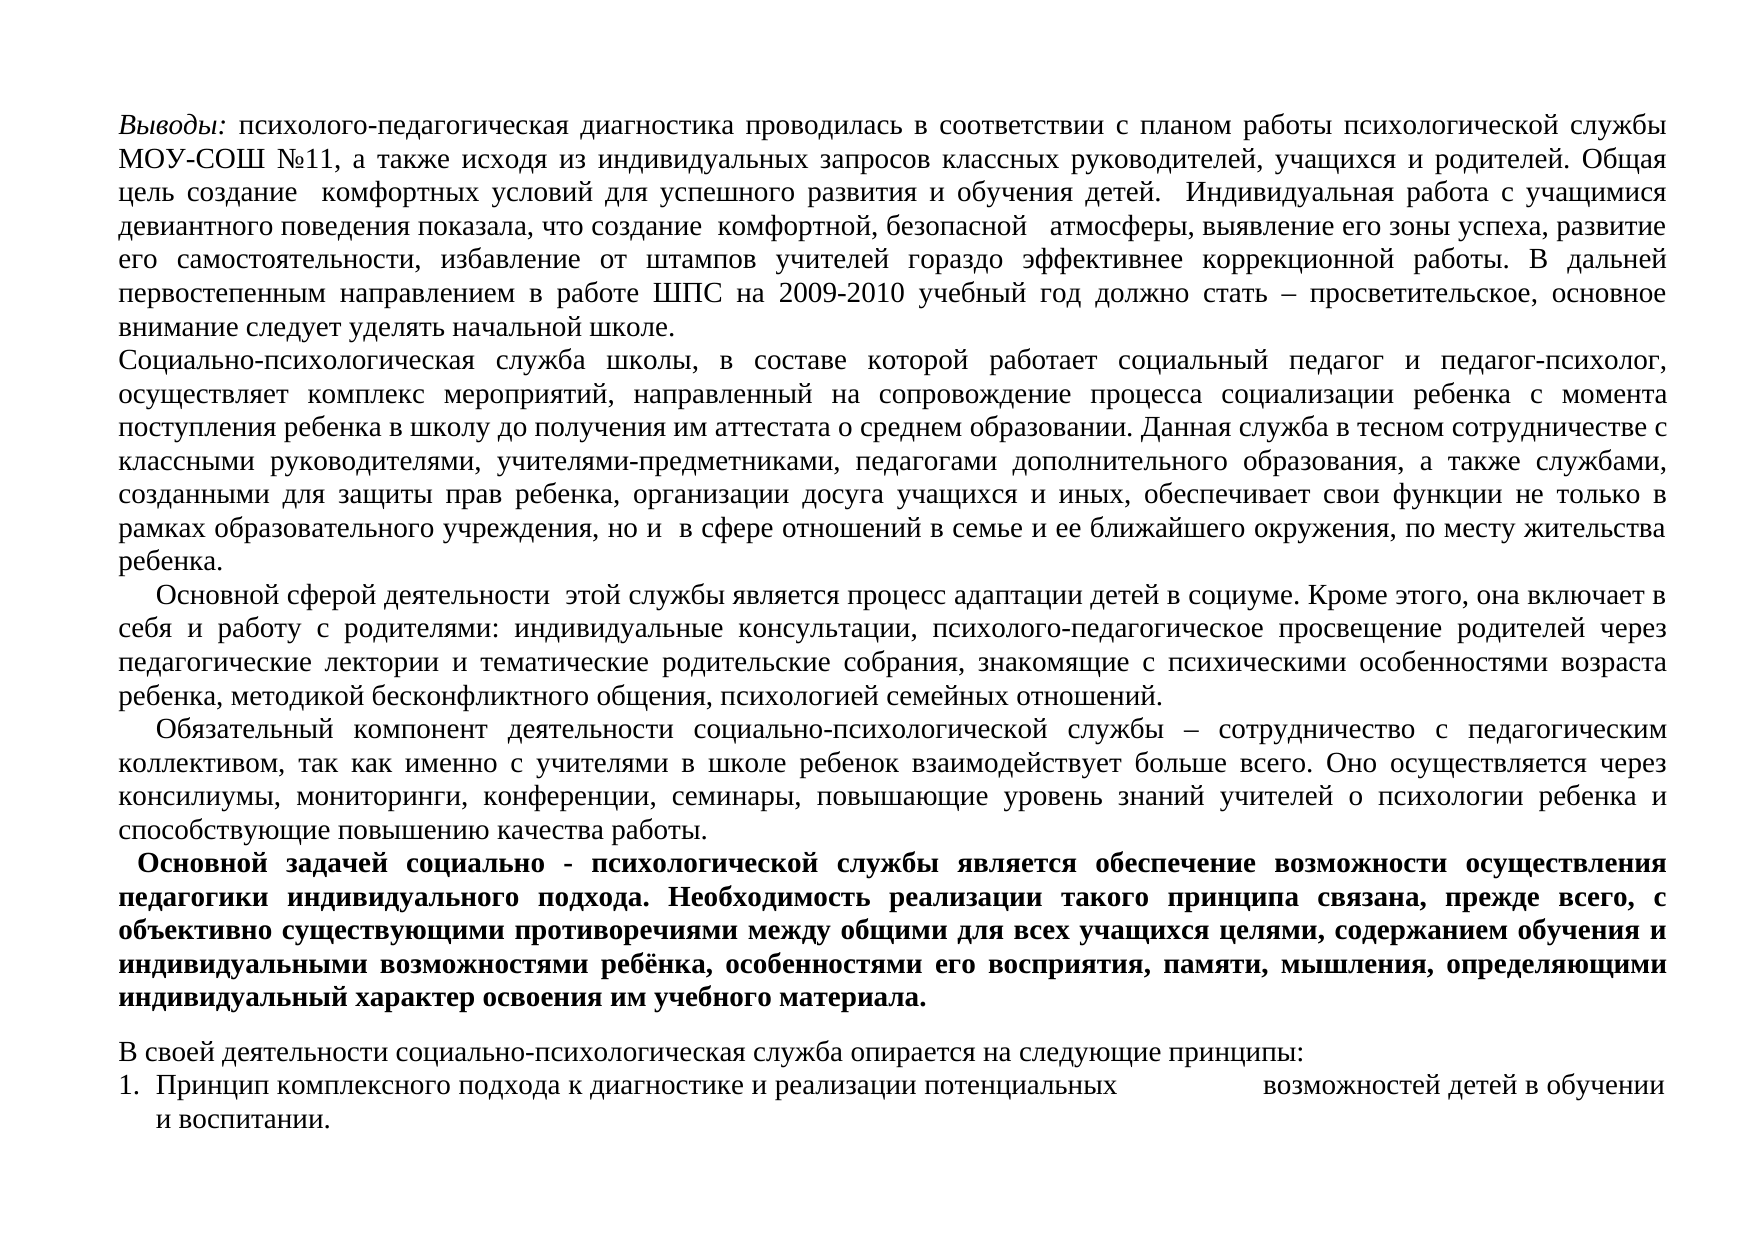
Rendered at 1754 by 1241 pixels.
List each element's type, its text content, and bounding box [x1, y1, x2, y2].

text В своей деятельности социально-психологическая служба опирается на следующие принципы: [62, 1034, 1668, 1067]
text Основной задачей социально - психологической службы является обеспечение возможности осуществления педагогики индивидуального подхода. Необходимость реализации такого принципа связана, прежде всего, с объективно существующими противоречиями между общими для всех учащихся целями, содержанием обучения и индивидуальными возможностями ребёнка, особенностями его восприятия, памяти, мышления, определяющими индивидуальный характер освоения им учебного материала. [118, 845, 1668, 1013]
text Выводы: психолого-педагогическая диагностика проводилась в соответствии с планом работы психологической службы МОУ-СОШ №11, а также исходя из индивидуальных запросов классных руководителей, учащихся и родителей. Общая цель создание комфортных условий для успешного развития и обучения детей. Индивидуальная работа с учащимися девиантного поведения показала, что создание комфортной, безопасной атмосферы, выявление его зоны успеха, развитие его самостоятельности, избавление от штампов учителей гораздо эффективнее коррекционной работы. В дальней первостепенным направлением в работе ШПС на 2009-2010 учебный год должно стать – просветительское, основное внимание следует уделять начальной школе. [118, 107, 1668, 342]
text Основной сферой деятельности этой службы является процесс адаптации детей в социуме. Кроме этого, она включает в себя и работу с родителями: индивидуальные консультации, психолого-педагогическое просвещение родителей через педагогические лектории и тематические родительские собрания, знакомящие с психическими особенностями возраста ребенка, методикой бесконфликтного общения, психологией семейных отношений. [118, 577, 1668, 711]
text Социально-психологическая служба школы, в составе которой работает социальный педагог и педагог-психолог, осуществляет комплекс мероприятий, направленный на сопровождение процесса социализации ребенка с момента поступления ребенка в школу до получения им аттестата о среднем образовании. Данная служба в тесном сотрудничестве с классными руководителями, учителями-предметниками, педагогами дополнительного образования, а также службами, созданными для защиты прав ребенка, организации досуга учащихся и иных, обеспечивает свои функции не только в рамках образовательного учреждения, но и в сфере отношений в семье и ее ближайшего окружения, по месту жительства ребенка. [118, 342, 1668, 577]
list Принцип комплексного подхода к диагностике и реализации потенциальных возможностей детей в обучении и воспитании. [118, 1067, 1668, 1134]
text Обязательный компонент деятельности социально-психологической службы – сотрудничество с педагогическим коллективом, так как именно с учителями в школе ребенок взаимодействует больше всего. Оно осуществляется через консилиумы, мониторинги, конференции, семинары, повышающие уровень знаний учителей о психологии ребенка и способствующие повышению качества работы. [118, 711, 1668, 845]
